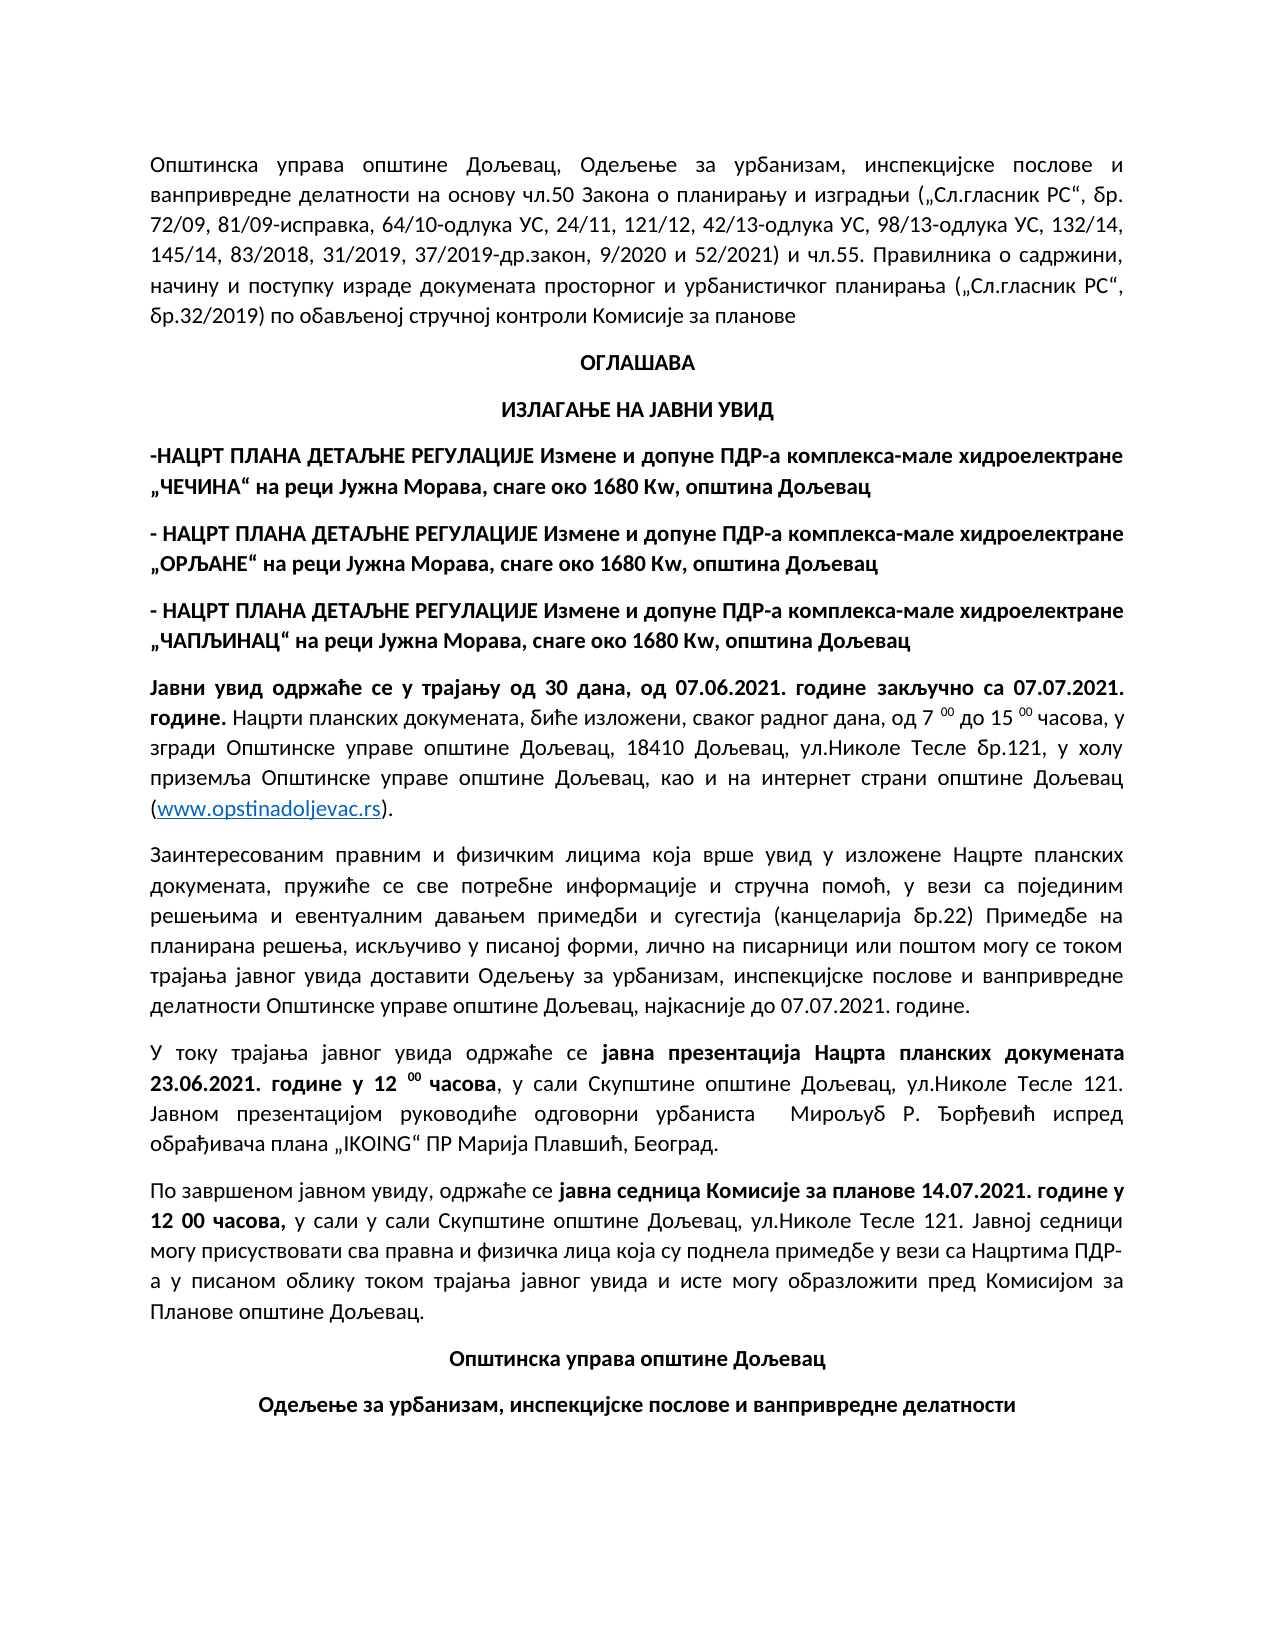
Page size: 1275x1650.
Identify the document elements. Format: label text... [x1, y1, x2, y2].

text Заинтересованим правним и физичким лицима која врше увид у изложене Нацрте планских докумената, пружиће се све потребне информације и стручна помоћ, у вези са појединим решењима и евентуалним давањем примедби и сугестија (канцеларија бр.22) Примедбе на планирана решења, искључиво у писаној форми, лично на писарници или поштом могу се током трајања јавног увида доставити Одељењу за урбанизам, инспекцијске послове и ванпривредне делатности Општинске управе општине Дољевац, најкасније до 07.07.2021. године. [150, 841, 1125, 1020]
text Одељење за урбанизам, инспекцијске послове и ванпривредне делатности [150, 1391, 1125, 1419]
text Општинска управа општине Дољевац, Одељење за урбанизам, инспекцијске послове и ванпривредне делатности на основу чл.50 Закона о планирању и изградњи („Сл.гласник РС“, бр. 72/09, 81/09-исправка, 64/10-одлука УС, 24/11, 121/12, 42/13-одлука УС, 98/13-одлука УС, 132/14, 145/14, 83/2018, 31/2019, 37/2019-др.закон, 9/2020 и 52/2021) и чл.55. Правилника о садржини, начину и поступку израде докумената просторног и урбанистичког планирања („Сл.гласник РС“, бр.32/2019) по обављеној стручној контроли Комисије за планове [150, 150, 1125, 329]
text - НАЦРТ ПЛАНА ДЕТАЉНЕ РЕГУЛАЦИЈЕ Измене и допуне ПДР-а комплекса-мале хидроелектране „ОРЉАНЕ“ на реци Јужна Морава, снаге око 1680 Кw, општина Дољевац [150, 519, 1125, 577]
text Јавни увид одржаће се у трајању од 30 дана, од 07.06.2021. године закључно са 07.07.2021. године. Нацрти планских докумената, биће изложени, сваког радног дана, од 7 00 до 15 00 часова, у згради Општинске управе општине Дољевац, 18410 Дољевац, ул.Николе Тесле бр.121, у холу приземља Општинске управе општине Дољевац, као и на интернет страни општине Дољевац (www.opstinadoljevac.rs). [150, 673, 1125, 822]
text Општинска управа општине Дољевац [150, 1344, 1125, 1372]
text -НАЦРТ ПЛАНА ДЕТАЉНЕ РЕГУЛАЦИЈЕ Измене и допуне ПДР-а комплекса-мале хидроелектране „ЧЕЧИНА“ на реци Јужна Морава, снаге око 1680 Кw, општина Дољевац [150, 442, 1125, 500]
text По завршеном јавном увиду, одржаће се јавна седница Комисије за планове 14.07.2021. године у 12 00 часова, у сали у сали Скупштине општине Дољевац, ул.Николе Тесле 121. Јавној седници могу присуствовати сва правна и физичка лица која су поднела примедбе у вези са Нацртима ПДР-а у писаном облику током трајања јавног увида и исте могу образложити пред Комисијом за Планове општине Дољевац. [150, 1176, 1125, 1325]
text - НАЦРТ ПЛАНА ДЕТАЉНЕ РЕГУЛАЦИЈЕ Измене и допуне ПДР-а комплекса-мале хидроелектране „ЧАПЉИНАЦ“ на реци Јужна Морава, снаге око 1680 Кw, општина Дољевац [150, 596, 1125, 654]
text ОГЛАШАВА [150, 348, 1125, 376]
text У току трајања јавног увида одржаће се јавна презентација Нацрта планских докумената 23.06.2021. године у 12 00 часова, у сали Скупштине општине Дољевац, ул.Николе Тесле 121. Јавном презентацијом руководиће одговорни урбаниста Мирољуб Р. Ђорђевић испред обрађивача плана „IKOING“ ПР Марија Плавшић, Београд. [150, 1038, 1125, 1157]
text ИЗЛАГАЊЕ НА ЈАВНИ УВИД [150, 395, 1125, 423]
